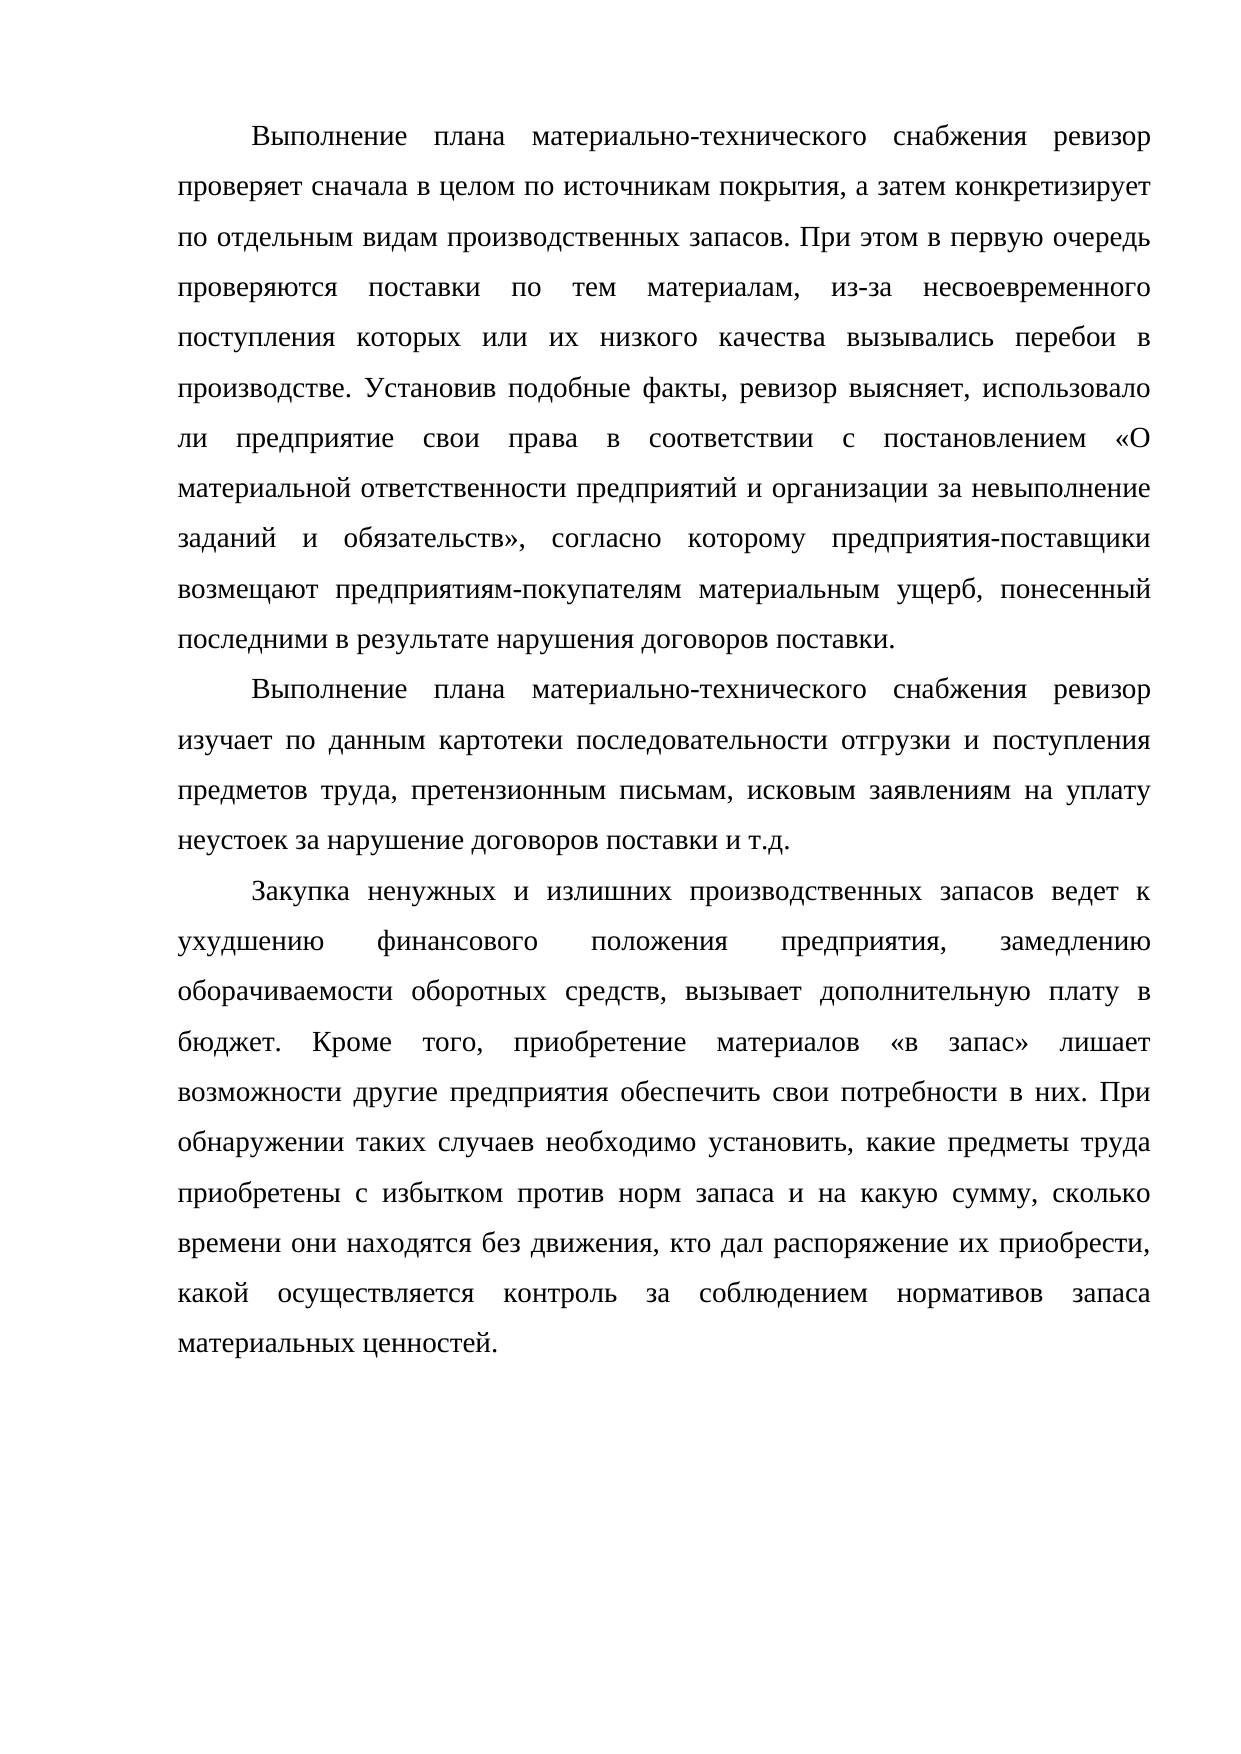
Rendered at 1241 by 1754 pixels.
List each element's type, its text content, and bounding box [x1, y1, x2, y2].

text Выполнение плана материально-технического снабжения ревизор проверяет сначала в целом по источникам покрытия, а затем конкретизирует по отдельным видам производственных запасов. При этом в первую очередь проверяются поставки по тем материалам, из-за несвоевременного поступления которых или их низкого качества вызывались перебои в производстве. Установив подобные факты, ревизор выясняет, использовало ли предприятие свои права в соответствии с постановлением «О материальной ответственности предприятий и организации за невыполнение заданий и обязательств», согласно которому предприятия-поставщики возмещают предприятиям-покупателям материальным ущерб, понесенный последними в результате нарушения договоров поставки. [177, 118, 1152, 655]
text Выполнение плана материально-технического снабжения ревизор изучает по данным картотеки последовательности отгрузки и поступления предметов труда, претензионным письмам, исковым заявлениям на уплату неустоек за нарушение договоров поставки и т.д. [177, 672, 1152, 856]
text Закупка ненужных и излишних производственных запасов ведет к ухудшению финансового положения предприятия, замедлению оборачиваемости оборотных средств, вызывает дополнительную плату в бюджет. Кроме того, приобретение материалов «в запас» лишает возможности другие предприятия обеспечить свои потребности в них. При обнаружении таких случаев необходимо установить, какие предметы труда приобретены с избытком против норм запаса и на какую сумму, сколько времени они находятся без движения, кто дал распоряжение их приобрести, какой осуществляется контроль за соблюдением нормативов запаса материальных ценностей. [177, 873, 1152, 1359]
